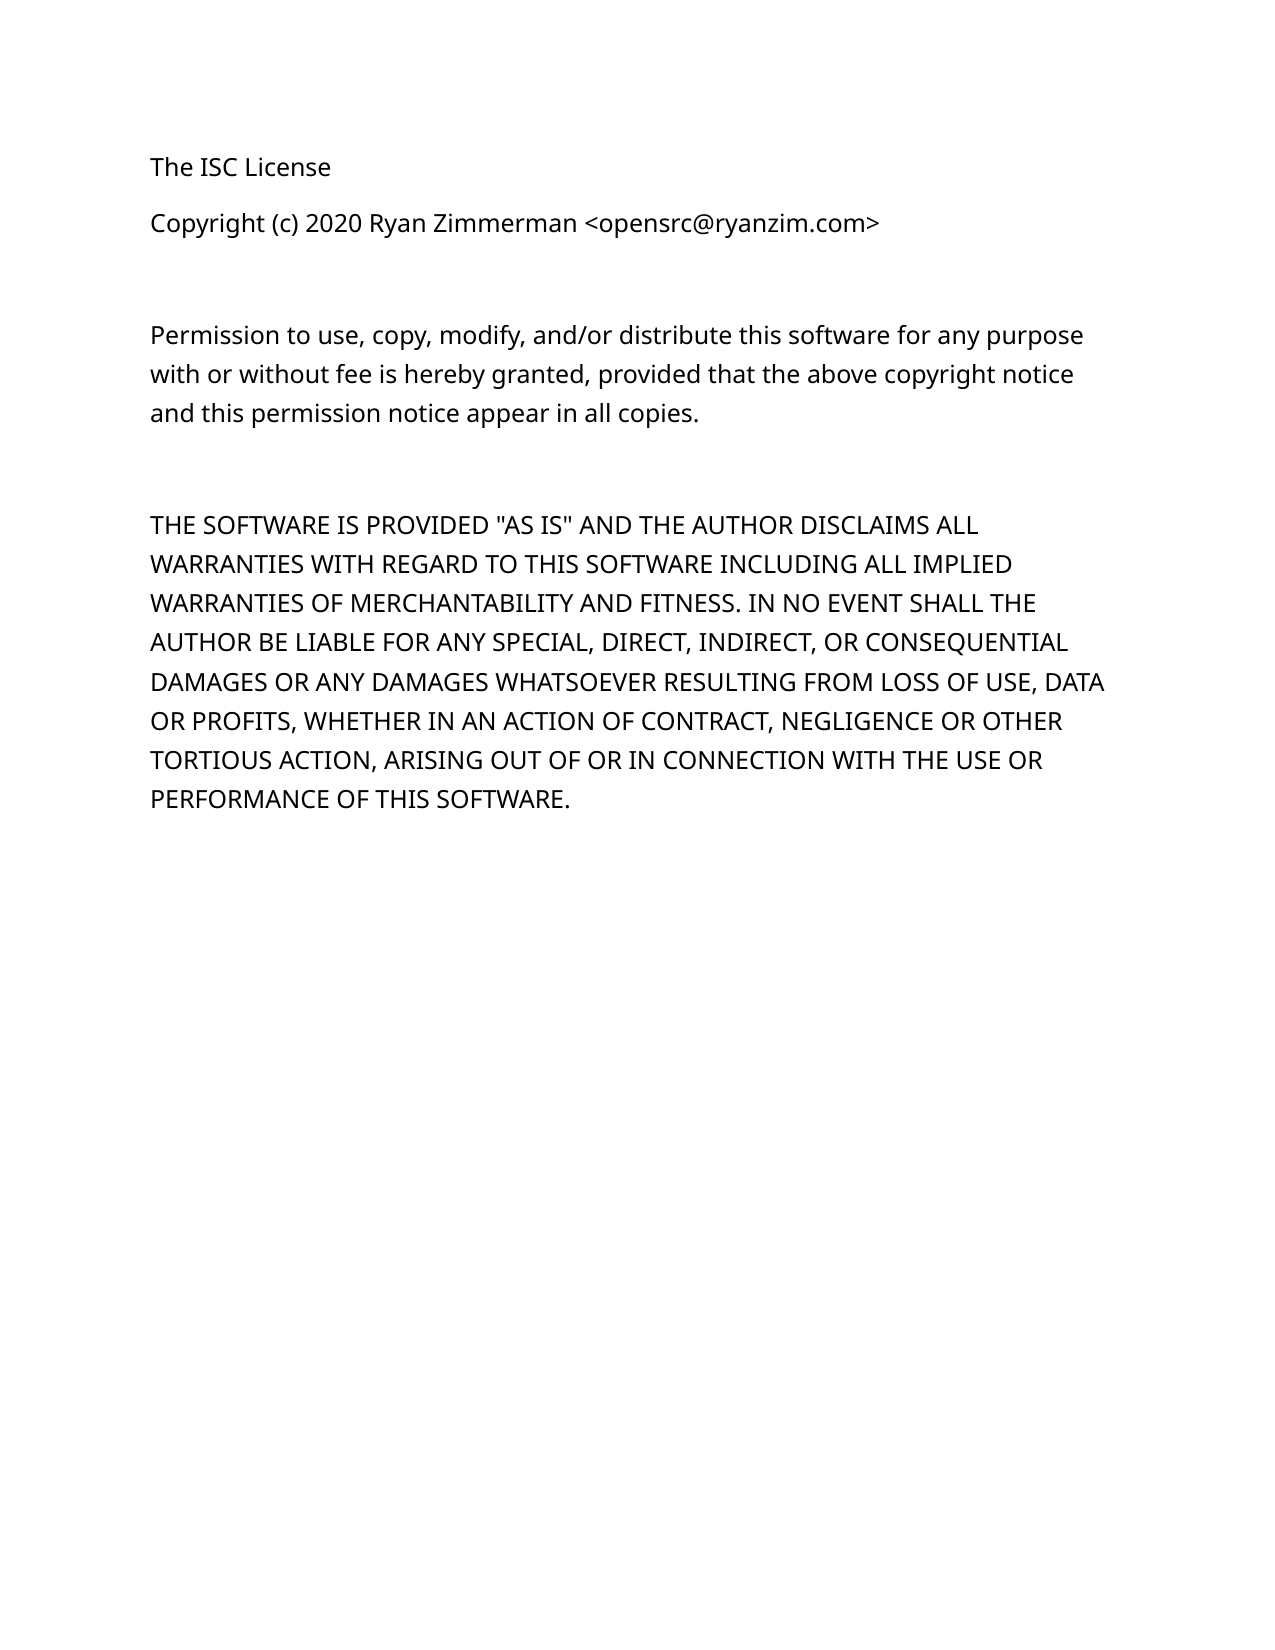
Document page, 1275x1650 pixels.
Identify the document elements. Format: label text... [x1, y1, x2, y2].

text THE SOFTWARE IS PROVIDED "AS IS" AND THE AUTHOR DISCLAIMS ALL WARRANTIES WITH REGARD TO THIS SOFTWARE INCLUDING ALL IMPLIED WARRANTIES OF MERCHANTABILITY AND FITNESS. IN NO EVENT SHALL THE AUTHOR BE LIABLE FOR ANY SPECIAL, DIRECT, INDIRECT, OR CONSEQUENTIAL DAMAGES OR ANY DAMAGES WHATSOEVER RESULTING FROM LOSS OF USE, DATA OR PROFITS, WHETHER IN AN ACTION OF CONTRACT, NEGLIGENCE OR OTHER TORTIOUS ACTION, ARISING OUT OF OR IN CONNECTION WITH THE USE OR PERFORMANCE OF THIS SOFTWARE. [150, 507, 1125, 816]
text The ISC License [150, 150, 1125, 184]
text Permission to use, copy, modify, and/or distribute this software for any purpose with or without fee is hereby granted, provided that the above copyright notice and this permission notice appear in all copies. [150, 317, 1125, 430]
text Copyright (c) 2020 Ryan Zimmerman <opensrc@ryanzim.com> [150, 206, 1125, 240]
